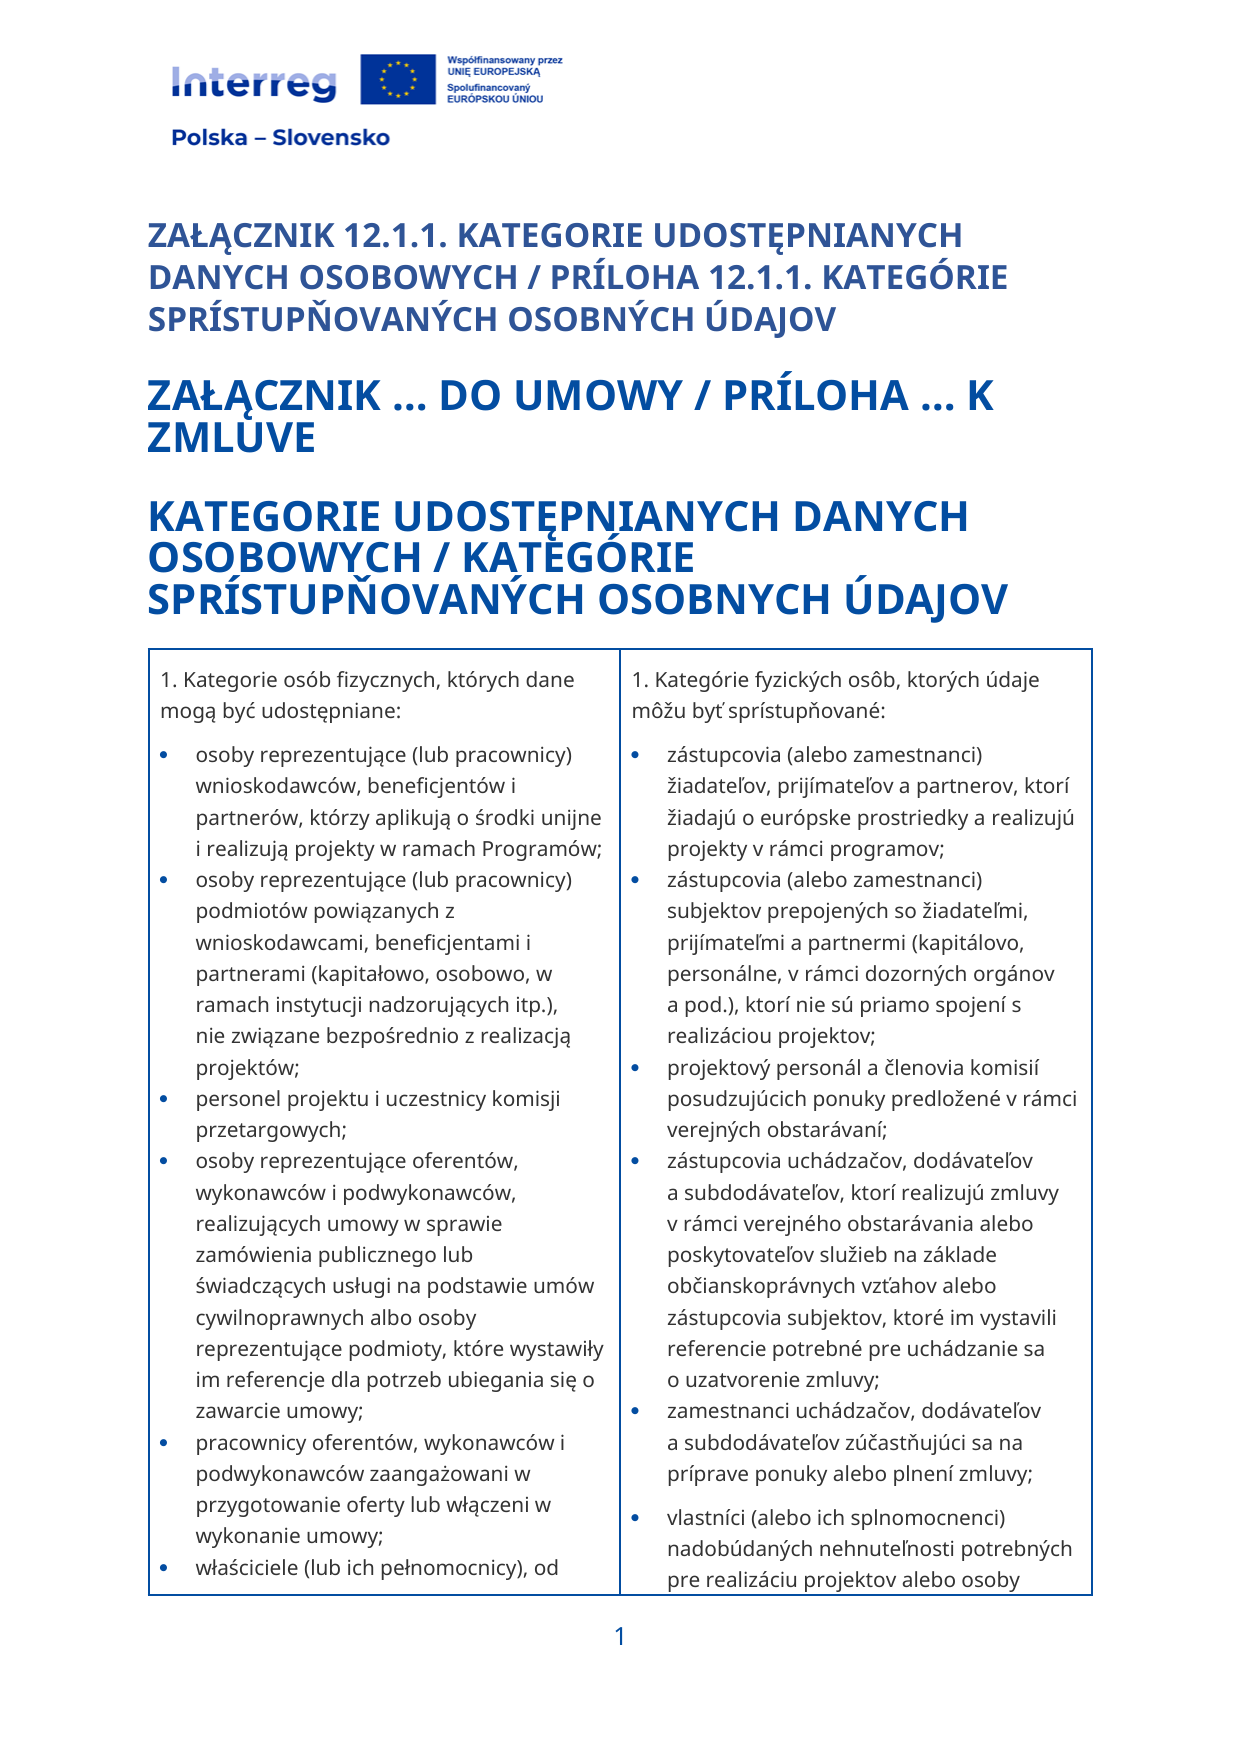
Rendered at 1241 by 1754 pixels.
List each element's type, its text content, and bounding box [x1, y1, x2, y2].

subtitle ZAŁĄCZNIK 12.1.1. KATEGORIE UDOSTĘPNIANYCH DANYCH OSOBOWYCH / PRÍLOHA 12.1.1. KATEGÓRIE SPRÍSTUPŇOVANÝCH OSOBNÝCH ÚDAJOV [148, 214, 1093, 339]
text KATEGORIE UDOSTĘPNIANYCH DANYCH OSOBOWYCH / KATEGÓRIE SPRÍSTUPŇOVANÝCH OSOBNYCH ÚDAJOV [148, 498, 1093, 623]
picture [147, 29, 637, 177]
text ZAŁĄCZNIK … DO UMOWY / PRÍLOHA … K ZMLUVE [148, 377, 1093, 460]
